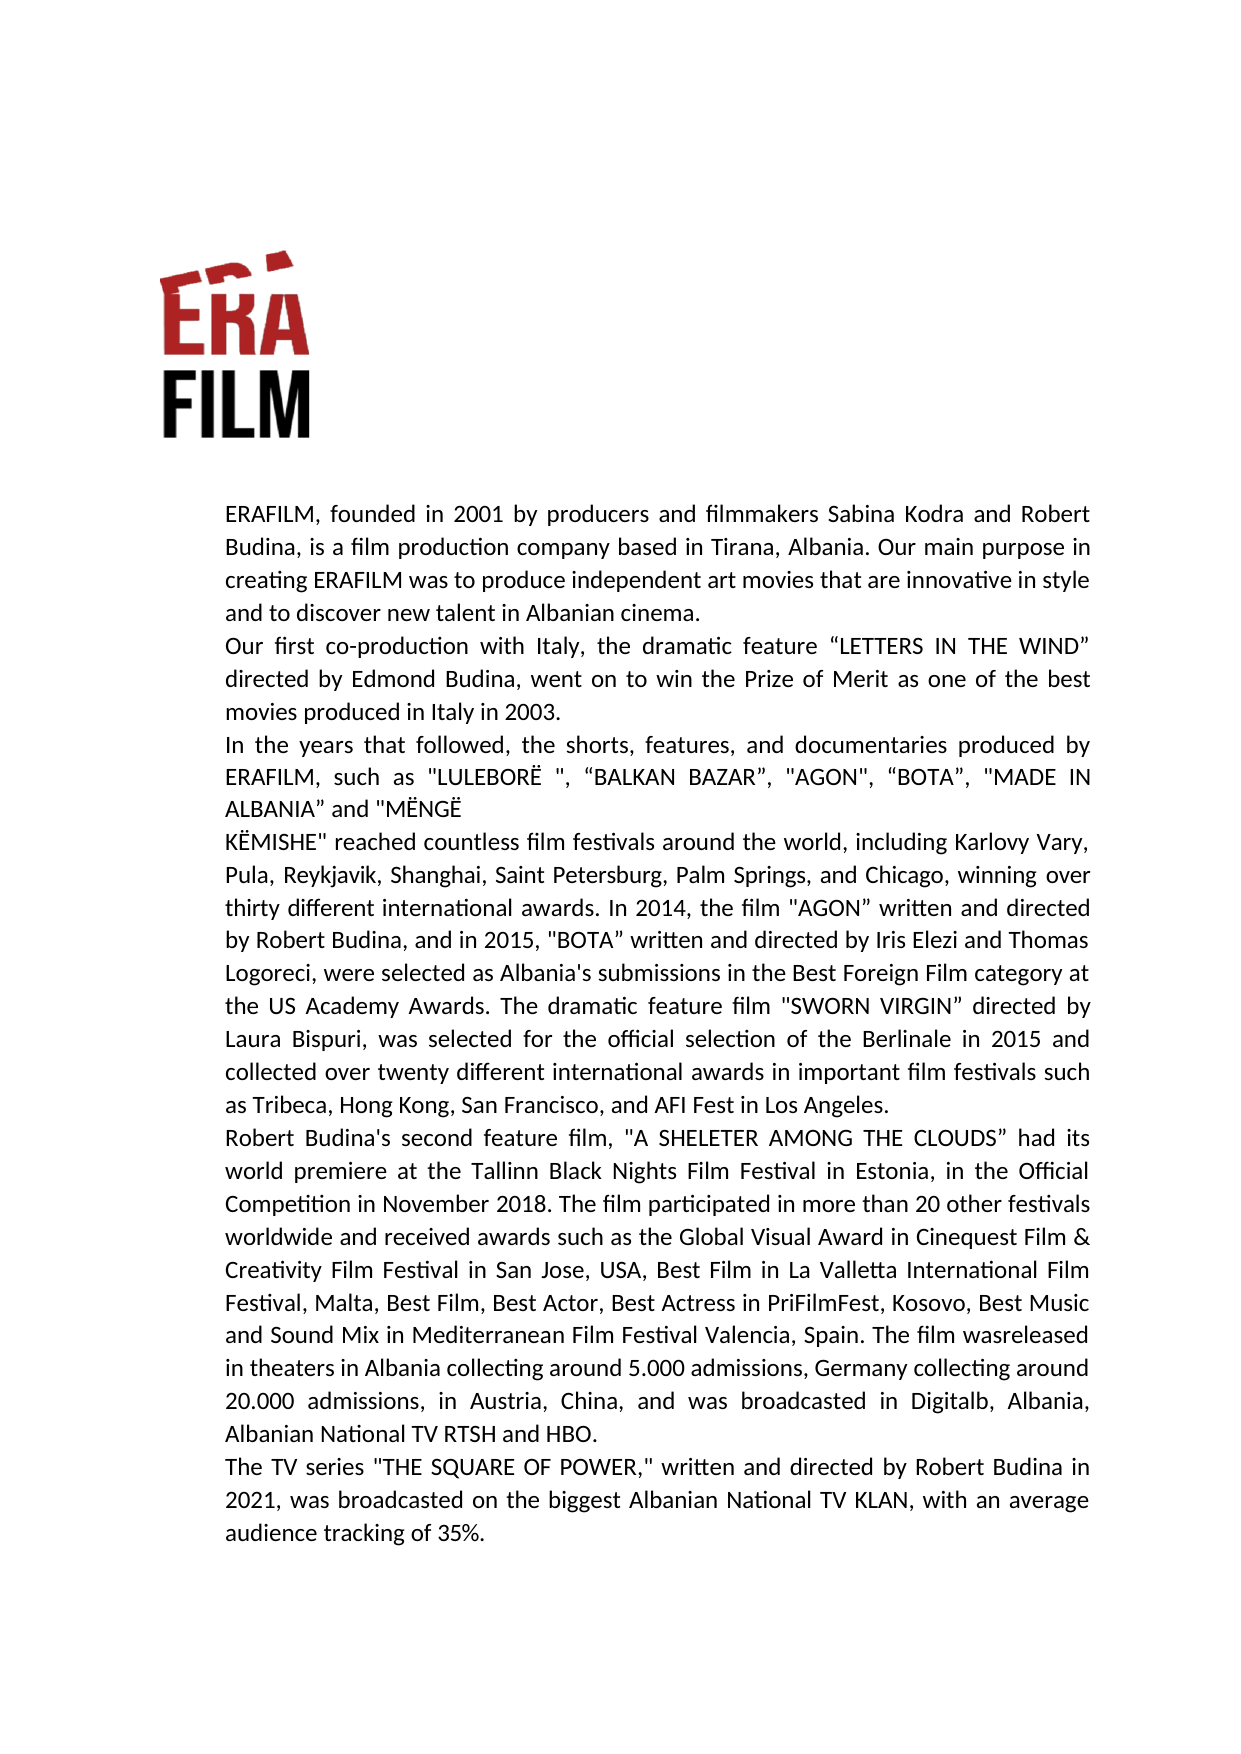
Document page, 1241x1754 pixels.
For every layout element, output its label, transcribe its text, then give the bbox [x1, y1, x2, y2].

text KËMISHE" reached countless film festivals around the world, including Karlovy Vary, Pula, Reykjavik, Shanghai, Saint Petersburg, Palm Springs, and Chicago, winning over thirty different international awards. In 2014, the film "AGON” written and directed by Robert Budina, and in 2015, "BOTA” written and directed by Iris Elezi and Thomas Logoreci, were selected as Albania's submissions in the Best Foreign Film category at the US Academy Awards. The dramatic feature film "SWORN VIRGIN” directed by Laura Bispuri, was selected for the official selection of the Berlinale in 2015 and collected over twenty different international awards in important film festivals such as Tribeca, Hong Kong, San Francisco, and AFI Fest in Los Angeles. [225, 826, 1091, 1120]
text ERAFILM, founded in 2001 by producers and filmmakers Sabina Kodra and Robert Budina, is a film production company based in Tirana, Albania. Our main purpose in creating ERAFILM was to produce independent art movies that are innovative in style and to discover new talent in Albanian cinema. [225, 499, 1091, 628]
text Robert Budina's second feature film, "A SHELETER AMONG THE CLOUDS” had its world premiere at the Tallinn Black Nights Film Festival in Estonia, in the Official Competition in November 2018. The film participated in more than 20 other festivals worldwide and received awards such as the Global Visual Award in Cinequest Film & Creativity Film Festival in San Jose, USA, Best Film in La Valletta International Film Festival, Malta, Best Film, Best Actor, Best Actress in PriFilmFest, Kosovo, Best Music and Sound Mix in Mediterranean Film Festival Valencia, Spain. The film wasreleased in theaters in Albania collecting around 5.000 admissions, Germany collecting around 20.000 admissions, in Austria, China, and was broadcasted in Digitalb, Albania, Albanian National TV RTSH and HBO. [225, 1122, 1091, 1449]
text The TV series "THE SQUARE OF POWER," written and directed by Robert Budina in 2021, was broadcasted on the biggest Albanian National TV KLAN, with an average audience tracking of 35%. [225, 1451, 1090, 1548]
text In the years that followed, the shorts, features, and documentaries produced by ERAFILM, such as "LULEBORË ", “BALKAN BAZAR”, "AGON", “BOTA”, "MADE IN ALBANIA” and "MËNGË [225, 729, 1091, 824]
text Our first co-production with Italy, the dramatic feature “LETTERS IN THE WIND” directed by Edmond Budina, went on to win the Prize of Merit as one of the best movies produced in Italy in 2003. [225, 630, 1091, 727]
picture [159, 250, 310, 438]
